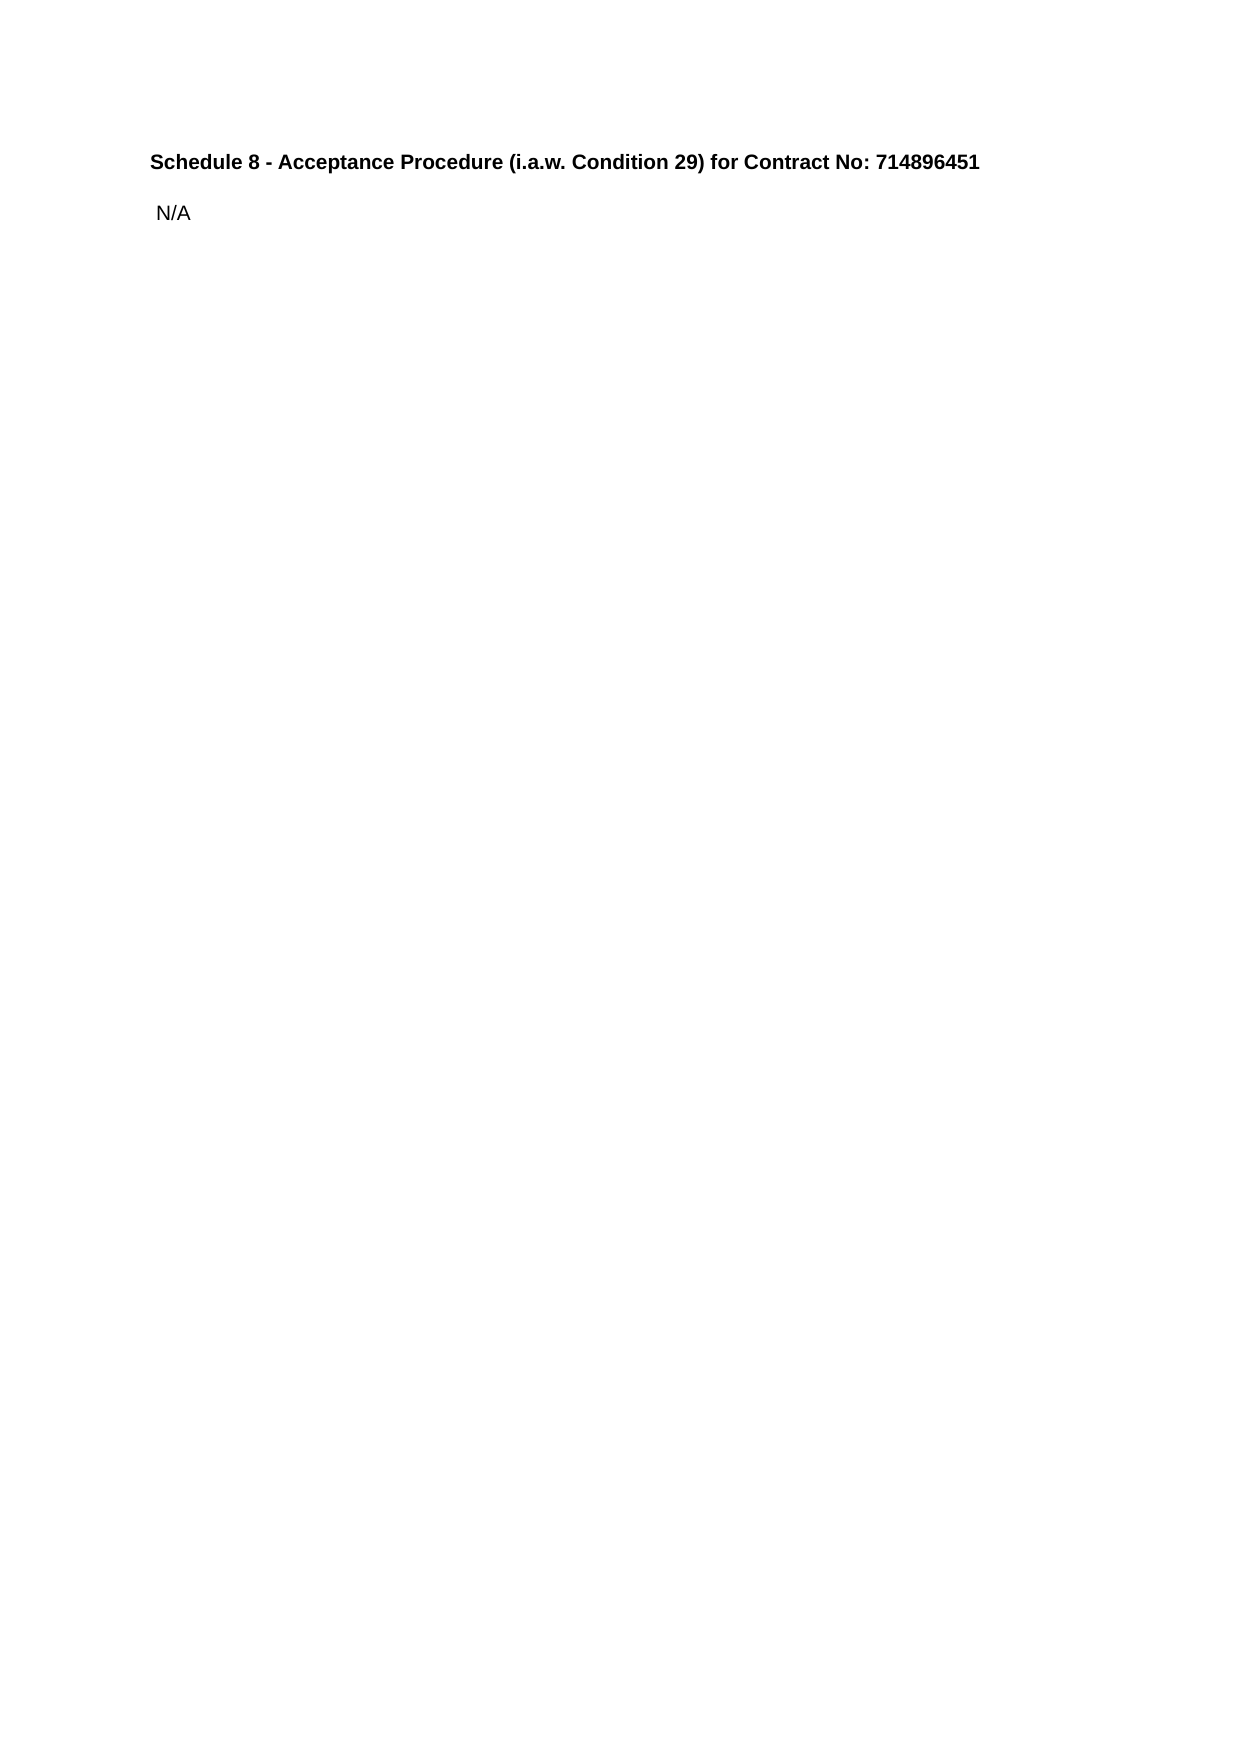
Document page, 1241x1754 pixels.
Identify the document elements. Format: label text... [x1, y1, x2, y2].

text N/A [150, 201, 1090, 225]
text Schedule 8 - Acceptance Procedure (i.a.w. Condition 29) for Contract No: 714896451 [150, 150, 1090, 174]
